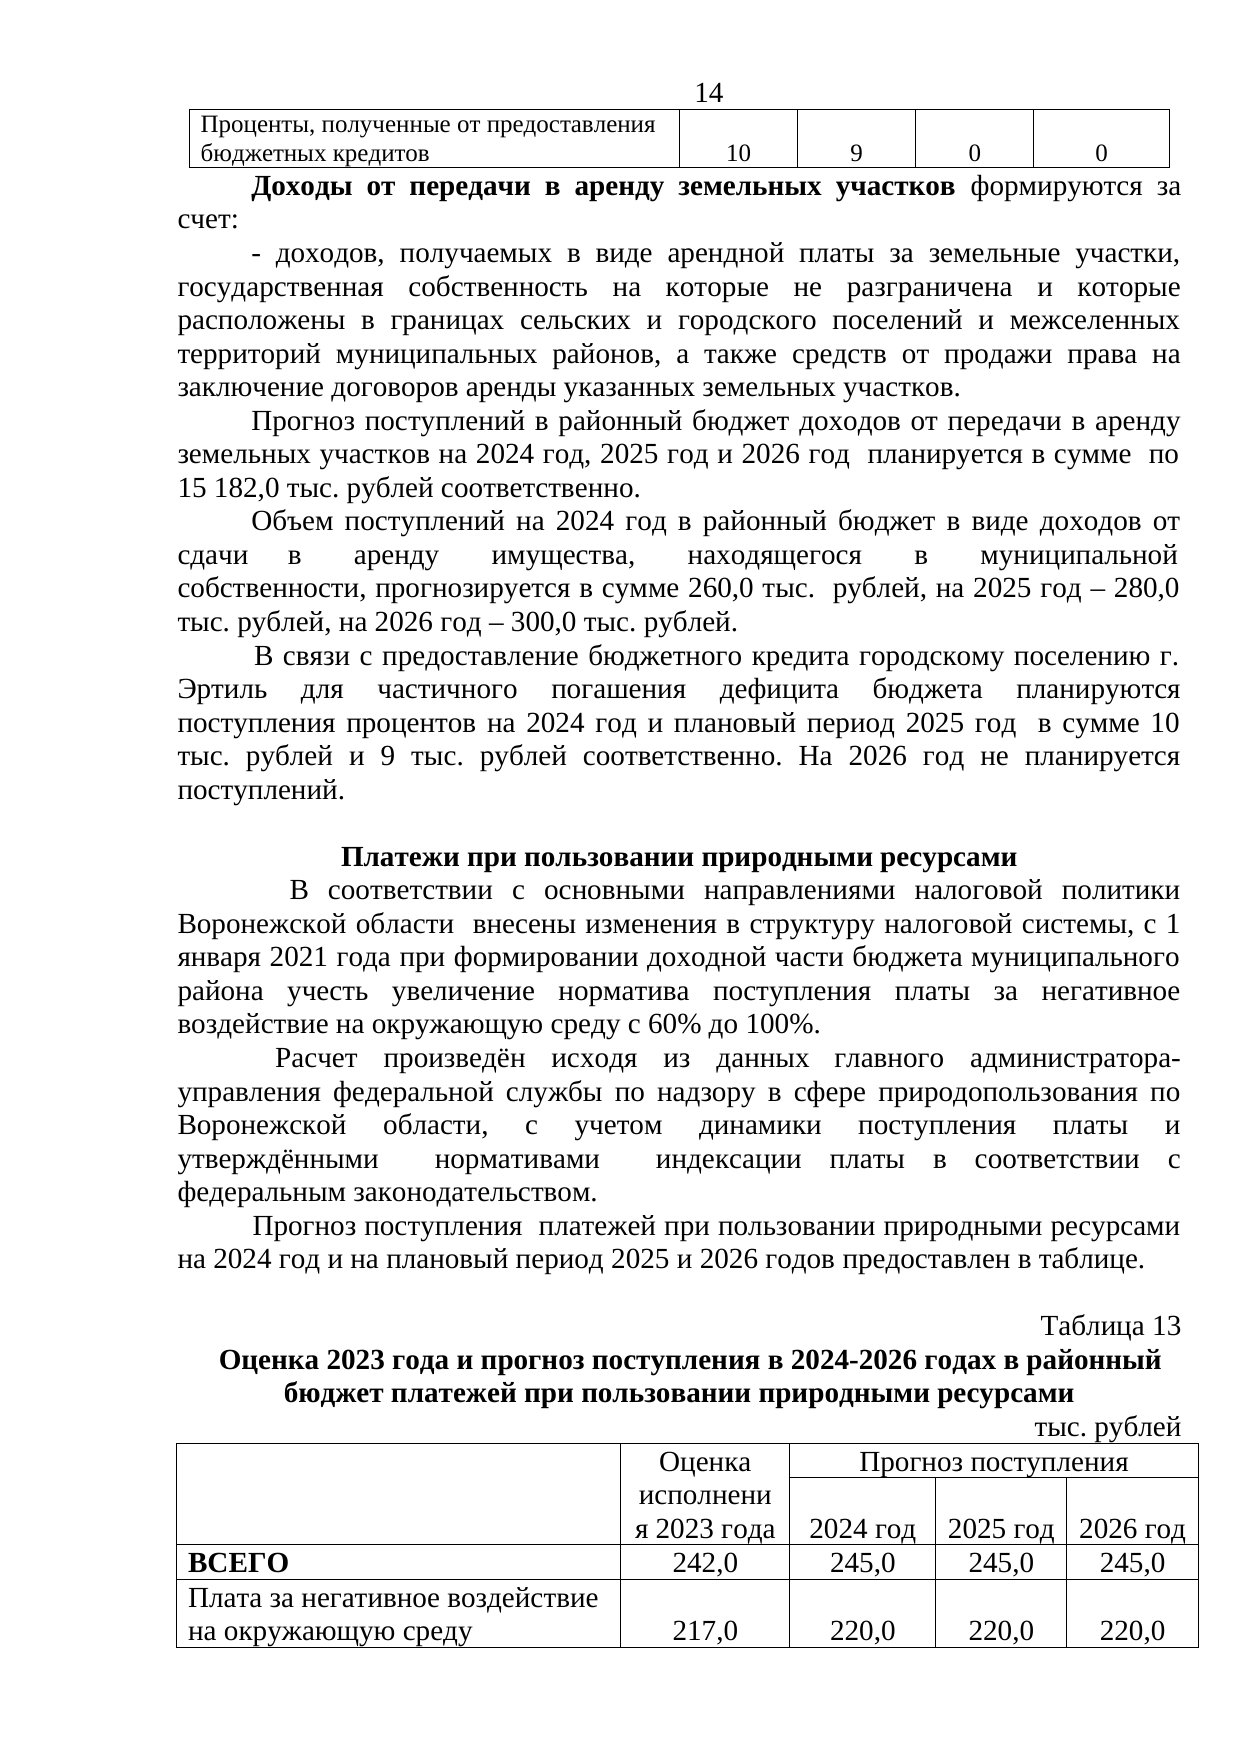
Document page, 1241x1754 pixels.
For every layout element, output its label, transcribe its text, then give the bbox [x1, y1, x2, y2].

table_cell ВСЕГО [177, 1545, 620, 1579]
table_cell 220,0 [1067, 1580, 1198, 1647]
text - доходов, получаемых в виде арендной платы за земельные участки, государственная собственность на которые не разграничена и которые расположены в границах сельских и городского поселений и межселенных территорий муниципальных районов, а также средств от продажи права на заключение договоров аренды указанных земельных участков. [177, 235, 1181, 403]
table_cell 10 [680, 110, 797, 167]
table_cell Проценты, полученные от предоставления бюджетных кредитов [190, 110, 679, 167]
text Прогноз поступления платежей при пользовании природными ресурсами на 2024 год и на плановый период 2025 и 2026 годов предоставлен в таблице. [177, 1208, 1181, 1275]
table_header Прогноз поступления [790, 1444, 1198, 1477]
table_cell 0 [916, 110, 1033, 167]
table_cell 220,0 [790, 1580, 935, 1647]
text В соответствии с основными направлениями налоговой политики Воронежской области внесены изменения в структуру налоговой системы, с 1 января 2021 года при формировании доходной части бюджета муниципального района учесть увеличение норматива поступления платы за негативное воздействие на окружающую среду с 60% до 100%. [177, 872, 1181, 1040]
text тыс. рублей [233, 1409, 1181, 1443]
table_cell 9 [798, 110, 915, 167]
table_cell 0 [1034, 110, 1169, 167]
table_cell 2025 год [936, 1478, 1066, 1544]
table_header [177, 1444, 620, 1544]
text В связи с предоставление бюджетного кредита городскому поселению г. Эртиль для частичного погашения дефицита бюджета планируются поступления процентов на 2024 год и плановый период 2025 год в сумме 10 тыс. рублей и 9 тыс. рублей соответственно. На 2026 год не планируется поступлений. [177, 638, 1181, 805]
table_cell 245,0 [936, 1545, 1066, 1579]
table_cell 245,0 [1067, 1545, 1198, 1579]
table_cell 245,0 [790, 1545, 935, 1579]
text Расчет произведён исходя из данных главного администратора- управления федеральной службы по надзору в сфере природопользования по Воронежской области, с учетом динамики поступления платы и утверждёнными нормативами индексации платы в соответствии с федеральным законодательством. [177, 1040, 1181, 1208]
table_cell 2026 год [1067, 1478, 1198, 1544]
text Оценка 2023 года и прогноз поступления в 2024-2026 годах в районный бюджет платежей при пользовании природными ресурсами [177, 1342, 1181, 1409]
table_cell 242,0 [621, 1545, 789, 1579]
table_cell Плата за негативное воздействие на окружающую среду [177, 1580, 620, 1647]
text Прогноз поступлений в районный бюджет доходов от передачи в аренду земельных участков на 2024 год, 2025 год и 2026 год планируется в сумме по 15 182,0 тыс. рублей соответственно. [177, 403, 1181, 503]
table_cell 2024 год [790, 1478, 935, 1544]
text Объем поступлений на 2024 год в районный бюджет в виде доходов от сдачи в аренду имущества, находящегося в муниципальной собственности, прогнозируется в сумме 260,0 тыс. рублей, на 2025 год – 280,0 тыс. рублей, на 2026 год – 300,0 тыс. рублей. [177, 503, 1181, 638]
table_cell 217,0 [621, 1580, 789, 1647]
table_cell 220,0 [936, 1580, 1066, 1647]
text Платежи при пользовании природными ресурсами [177, 839, 1181, 872]
table_header Оценка исполнения 2023 года [621, 1444, 789, 1544]
text Таблица 13 [233, 1308, 1181, 1342]
text Доходы от передачи в аренду земельных участков формируются за счет: [177, 168, 1181, 235]
